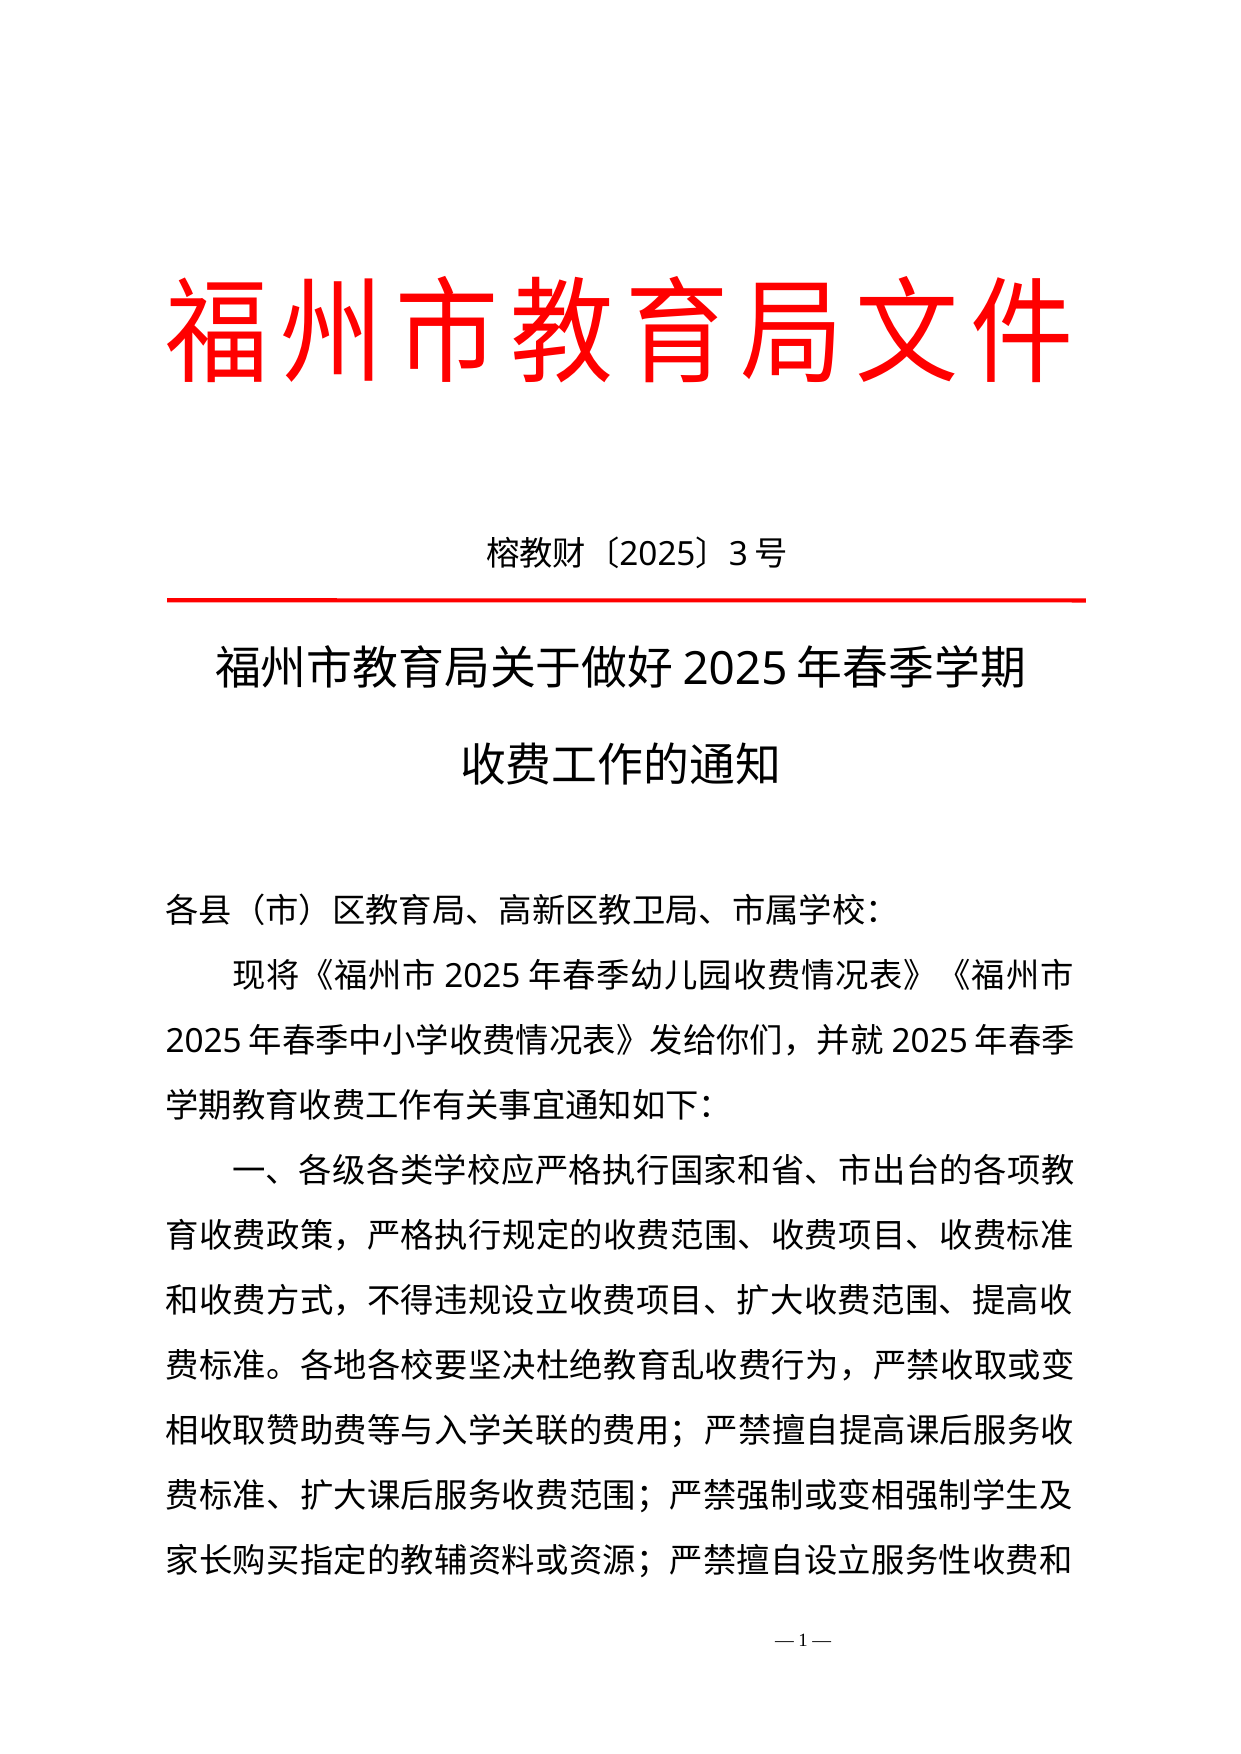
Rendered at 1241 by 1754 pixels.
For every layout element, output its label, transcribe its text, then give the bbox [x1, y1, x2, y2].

text 收费工作的通知 [165, 713, 1075, 811]
text 福州市教育局文件 [165, 226, 1075, 421]
text 现将《福州市2025年春季幼儿园收费情况表》《福州市2025年春季中小学收费情况表》发给你们，并就2025年春季学期教育收费工作有关事宜通知如下： [165, 941, 1075, 1136]
text 福州市教育局关于做好2025年春季学期 [165, 616, 1075, 713]
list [165, 1136, 1075, 1591]
text 榕教财〔2025〕3号 [165, 518, 1075, 583]
text 各县（市）区教育局、高新区教卫局、市属学校： [165, 876, 1075, 941]
